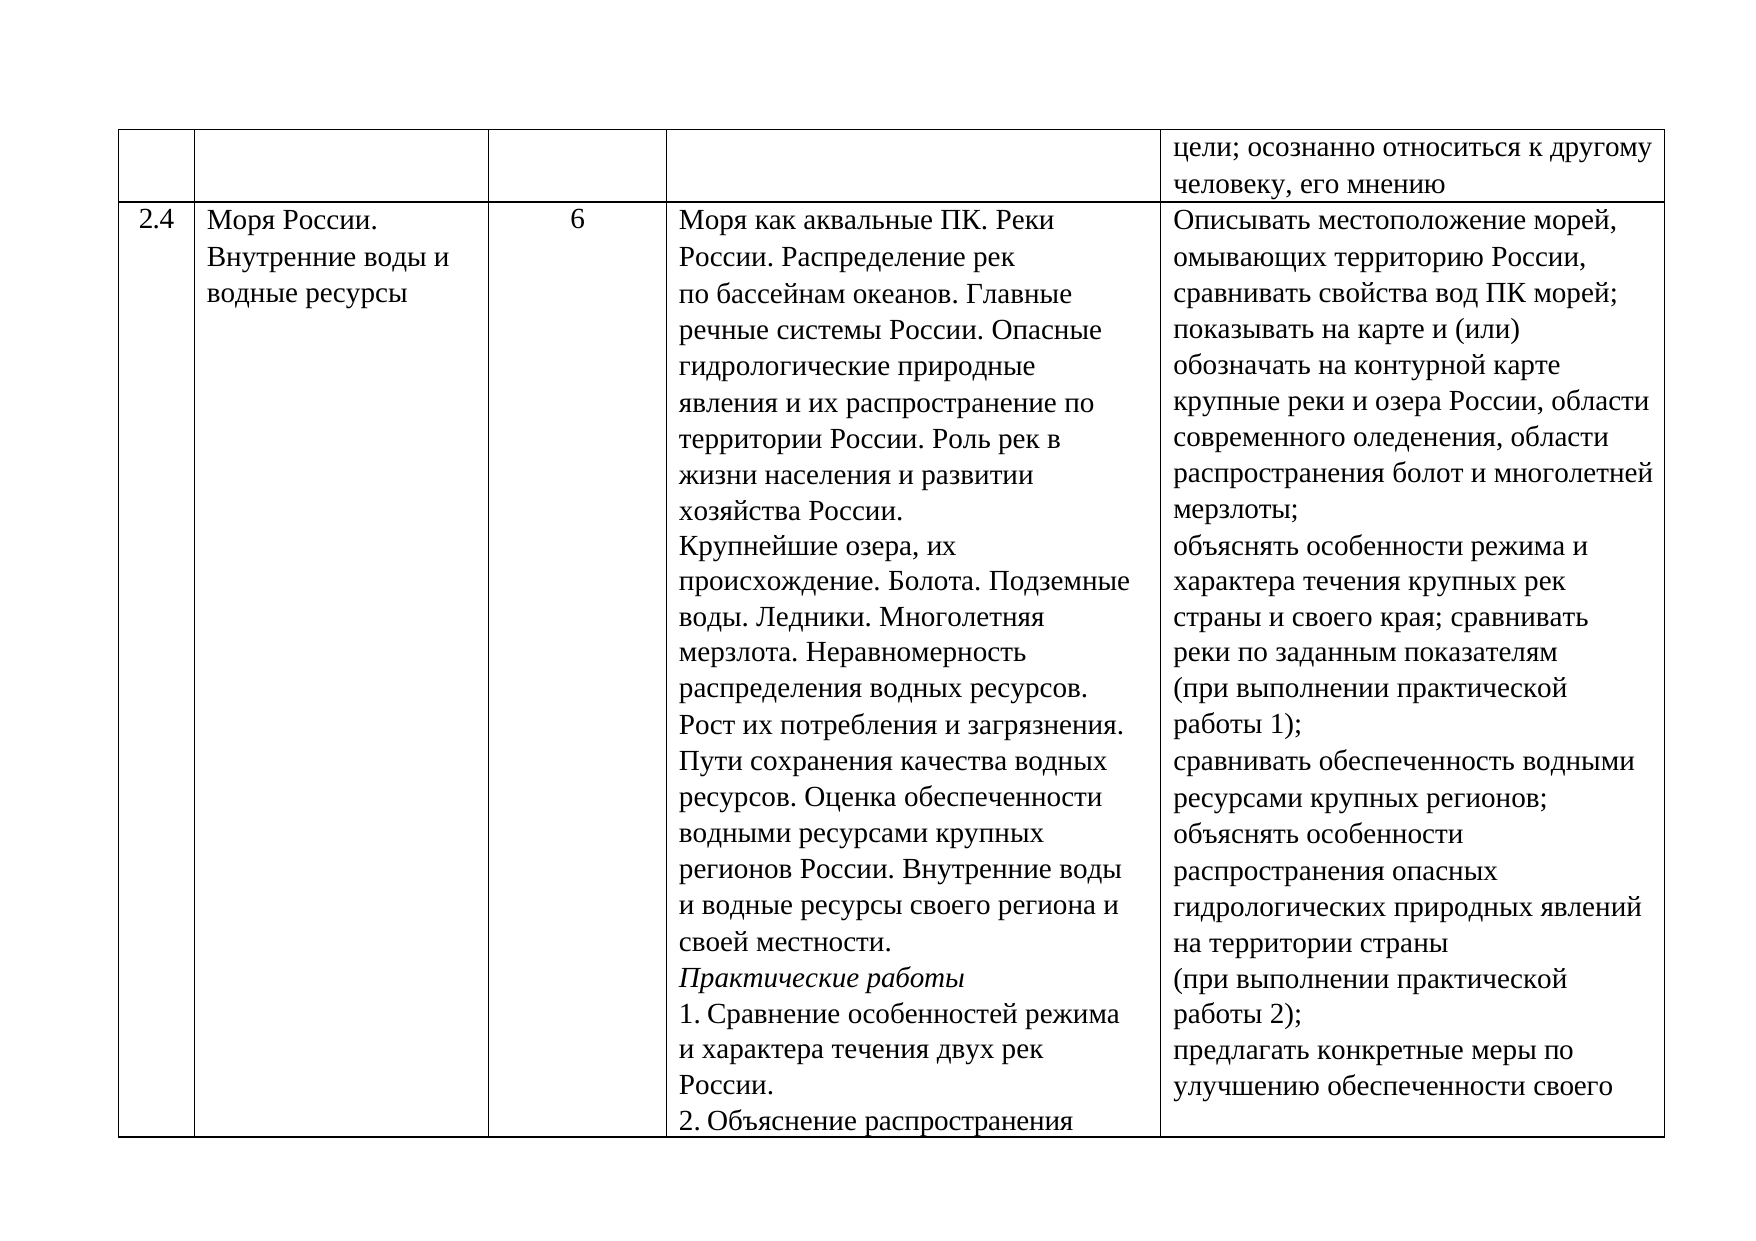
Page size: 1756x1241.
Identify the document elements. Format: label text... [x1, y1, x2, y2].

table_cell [195, 203, 488, 1136]
table_cell 6 [489, 203, 666, 1136]
table_header [195, 130, 488, 201]
table_header [489, 130, 666, 201]
table_header цели; осознанно относиться к другому человеку, его мнению [1161, 130, 1664, 201]
table_header [667, 130, 1160, 201]
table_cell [1161, 203, 1664, 1136]
table_header [119, 130, 194, 201]
table_cell 2.4 [119, 203, 194, 1136]
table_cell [667, 203, 1160, 1136]
